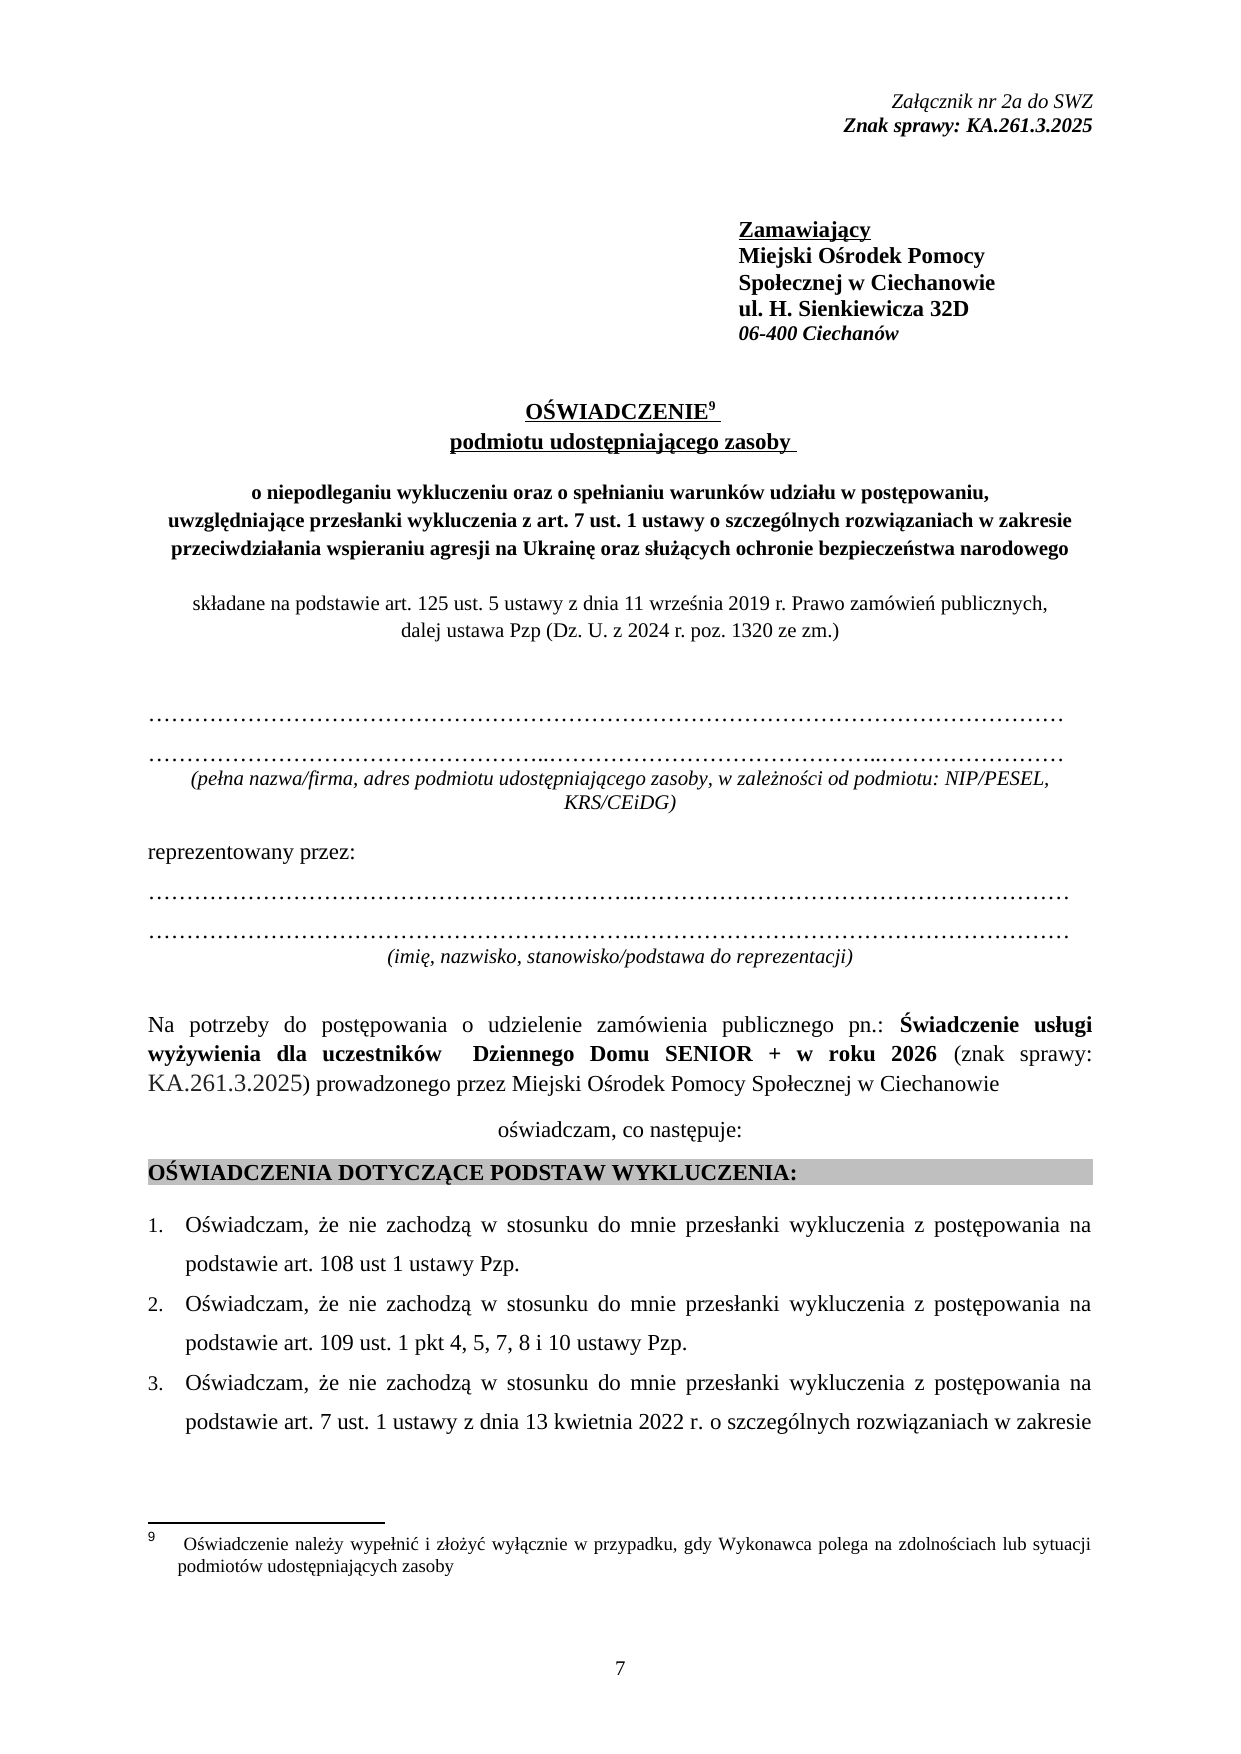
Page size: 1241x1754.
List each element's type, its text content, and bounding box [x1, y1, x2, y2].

text Miejski Ośrodek Pomocy [148, 242, 1093, 268]
text składane na podstawie art. 125 ust. 5 ustawy z dnia 11 września 2019 r. Prawo zamówień publicznych, [148, 591, 1093, 615]
text ……………………………………………………….………………………………………………… [148, 878, 1093, 904]
text Społecznej w Ciechanowie [148, 268, 1093, 295]
text Na potrzeby do postępowania o udzielenie zamówienia publicznego pn.: Świadczenie usługi wyżywienia dla uczestników Dziennego Domu SENIOR + w roku 2026 (znak sprawy: KA.261.3.2025) prowadzonego przez Miejski Ośrodek Pomocy Społecznej w Ciechanowie [148, 1011, 1093, 1097]
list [148, 1369, 1093, 1434]
text OŚWIADCZENIA DOTYCZĄCE PODSTAW WYKLUCZENIA: [148, 1159, 1093, 1185]
text Znak sprawy: KA.261.3.2025 [961, 113, 1093, 137]
text (pełna nazwa/firma, adres podmiotu udostępniającego zasoby, w zależności od podmiotu: NIP/PESEL, KRS/CEiDG) [148, 766, 1093, 814]
text ul. H. Sienkiewicza 32D [148, 295, 1093, 321]
list o niepodleganiu wykluczeniu oraz o spełnianiu warunków udziału w postępowaniu, [148, 480, 1093, 504]
text reprezentowany przez: [148, 838, 1093, 864]
text Załącznik nr 2a do SWZ [635, 89, 1093, 113]
text ……………………………………………..……………………………………..…………………… [148, 740, 1093, 766]
list Oświadczam, że nie zachodzą w stosunku do mnie przesłanki wykluczenia z postępowania na podstawie art. 109 ust. 1 pkt 4, 5, 7, 8 i 10 ustawy Pzp. [148, 1290, 1093, 1356]
text (imię, nazwisko, stanowisko/podstawa do reprezentacji) [148, 943, 1093, 968]
text ………………………………………………………………………………………………………… [148, 700, 1093, 727]
text ……………………………………………………….………………………………………………… [148, 917, 1093, 943]
text Znak sprawy: KA.261.3.2025 [723, 113, 954, 137]
text oświadczam, co następuje: [148, 1116, 1093, 1142]
list OŚWIADCZENIE [148, 398, 1093, 424]
text dalej ustawa Pzp (Dz. U. z 2024 r. poz. 1320 ze zm.) [148, 618, 1093, 642]
list uwzględniające przesłanki wykluczenia z art. 7 ust. 1 ustawy o szczególnych rozwiązaniach w zakresie przeciwdziałania wspieraniu agresji na Ukrainę oraz służących ochronie bezpieczeństwa narodowego [148, 508, 1093, 559]
list Oświadczam, że nie zachodzą w stosunku do mnie przesłanki wykluczenia z postępowania na podstawie art. 108 ust 1 ustawy Pzp. [148, 1211, 1093, 1277]
text 06-400 Ciechanów [148, 321, 1093, 345]
text podmiotu udostępniającego zasoby [148, 428, 1093, 454]
text Zamawiający [148, 216, 1093, 242]
